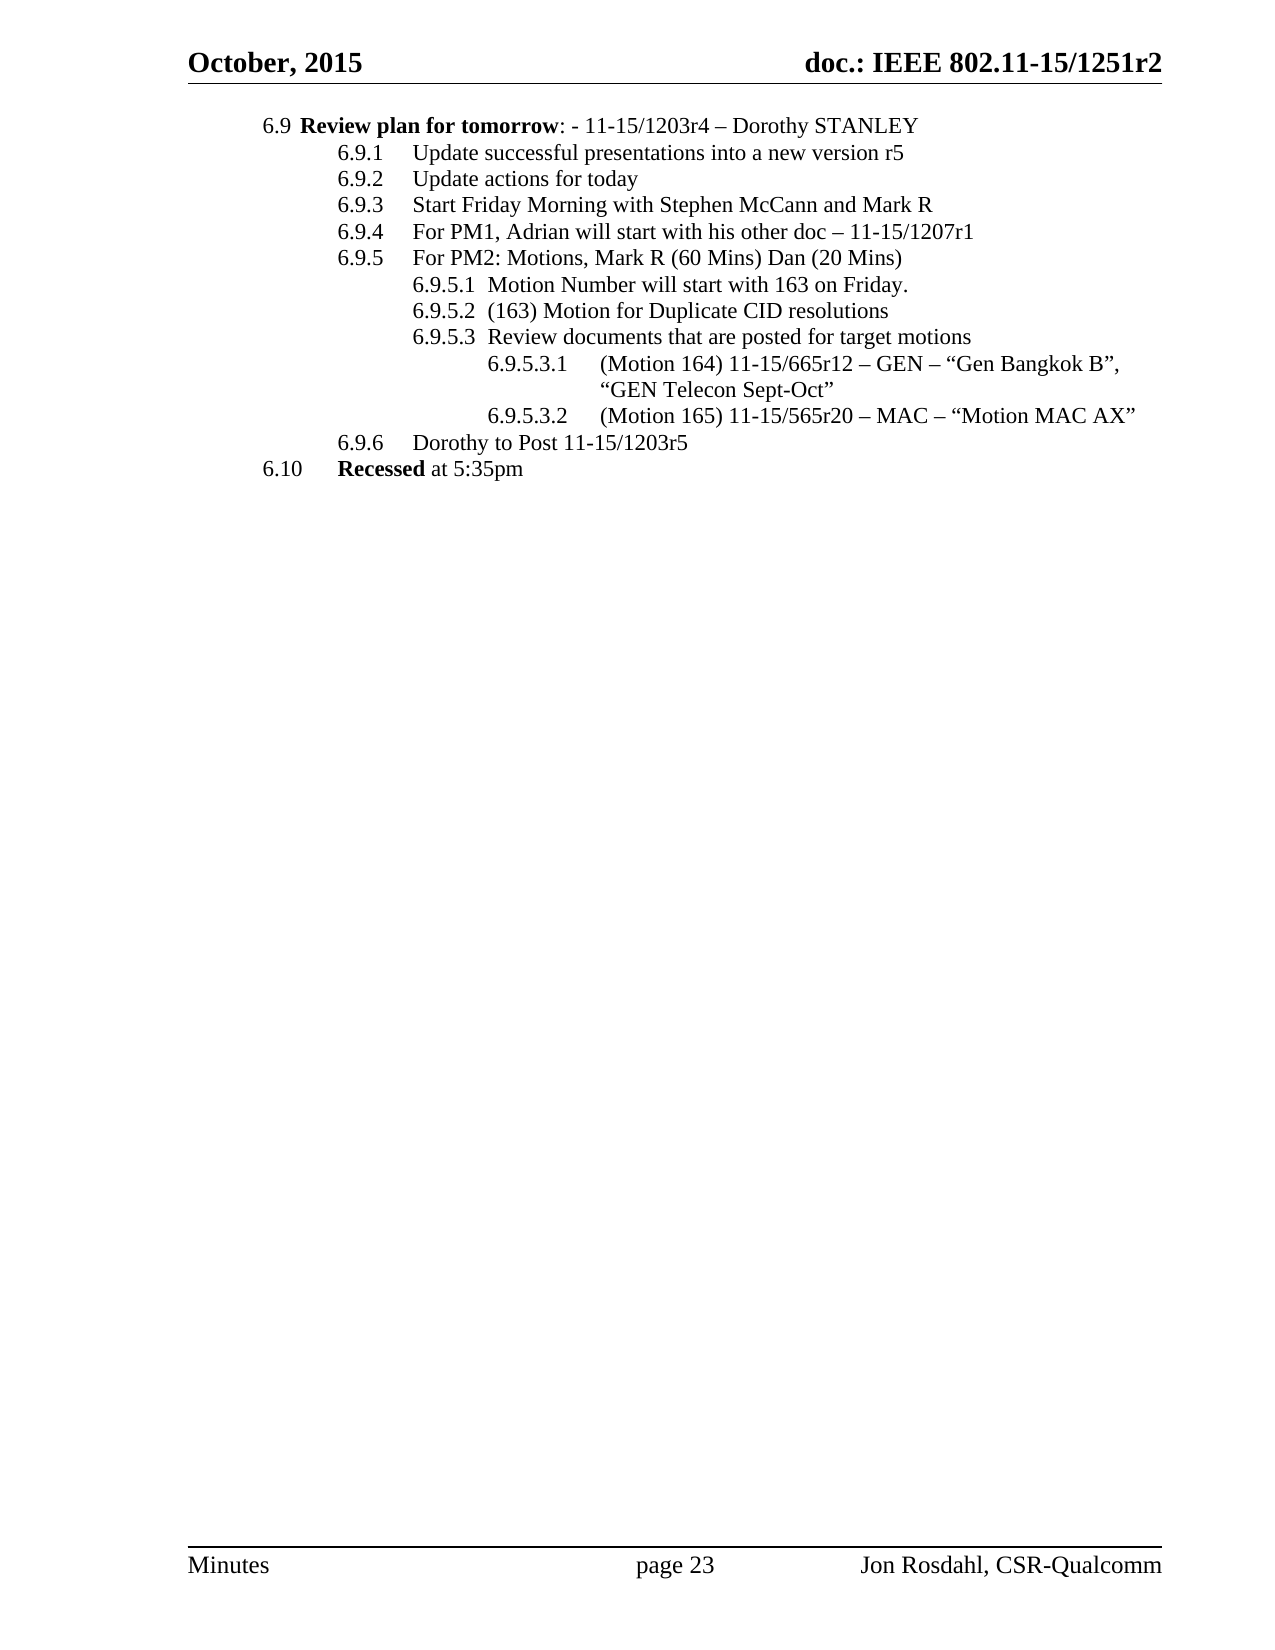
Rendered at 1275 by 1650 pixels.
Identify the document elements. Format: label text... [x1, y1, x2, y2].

list Review documents that are posted for target motions [412, 323, 1162, 350]
list Update actions for today [337, 165, 1162, 192]
list Update successful presentations into a new version r5 [337, 139, 1162, 165]
list (Motion 165) 11-15/565r20 – MAC – “Motion MAC AX” [487, 402, 1162, 429]
list For PM1, Adrian will start with his other doc – 11-15/1207r1 [337, 218, 1162, 244]
list (163) Motion for Duplicate CID resolutions [412, 297, 1162, 323]
list Recessed at 5:35pm [262, 455, 1162, 481]
list Start Friday Morning with Stephen McCann and Mark R [337, 192, 1162, 218]
list (Motion 164) 11-15/665r12 – GEN – “Gen Bangkok B”, “GEN Telecon Sept-Oct” [487, 350, 1162, 402]
list Motion Number will start with 163 on Friday. [412, 271, 1162, 297]
list For PM2: Motions, Mark R (60 Mins) Dan (20 Mins) [337, 244, 1162, 271]
list Dorothy to Post 11-15/1203r5 [337, 429, 1162, 455]
list Review plan for tomorrow: - 11-15/1203r4 – Dorothy STANLEY [262, 112, 1162, 139]
